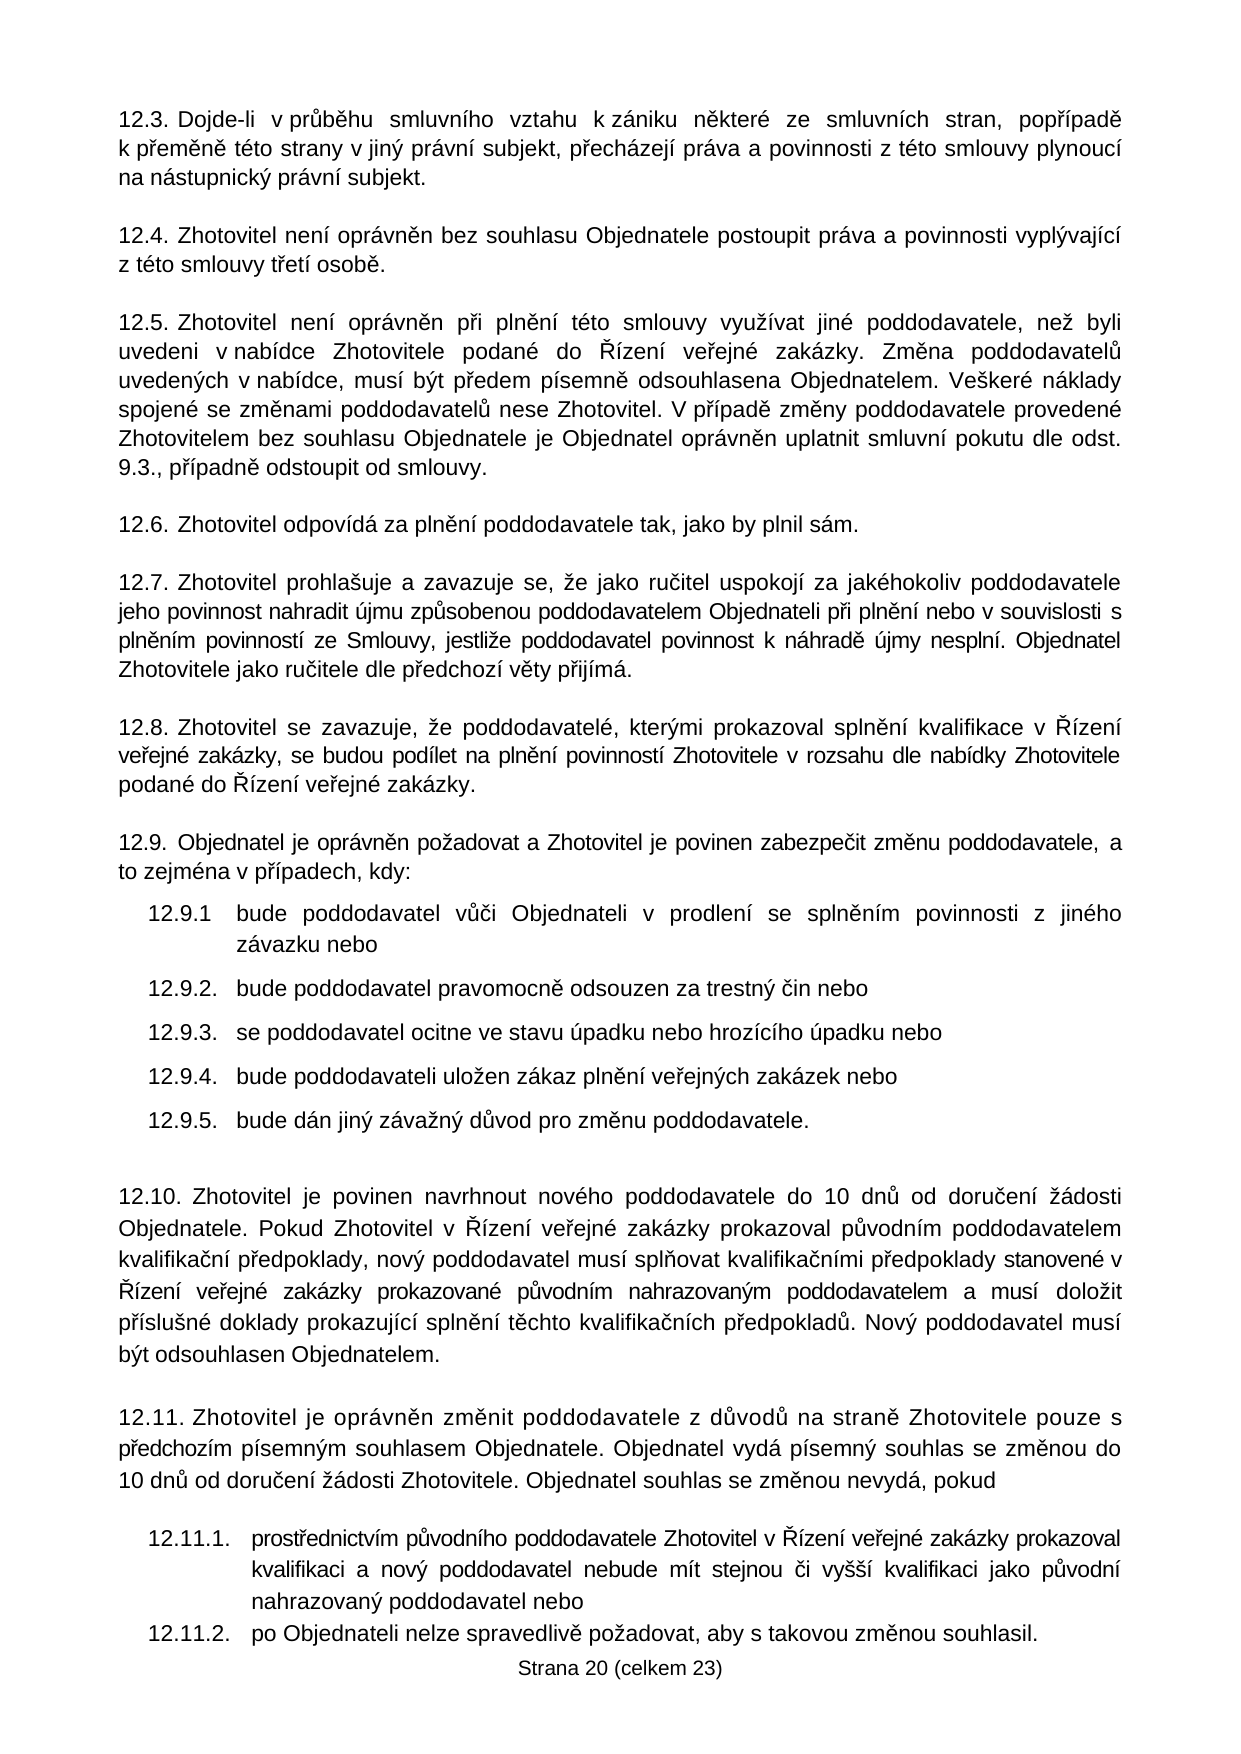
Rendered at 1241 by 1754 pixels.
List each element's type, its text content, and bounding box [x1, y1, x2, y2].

list Zhotovitel je oprávněn změnit poddodavatele z důvodů na straně Zhotovitele pouze s předchozím písemným souhlasem Objednatele. Objednatel vydá písemný souhlas se změnou do 10 dnů od doručení žádosti Zhotovitele. Objednatel souhlas se změnou nevydá, pokud [118, 1404, 1122, 1493]
text 12.11.1. prostřednictvím původního poddodavatele Zhotovitel v Řízení veřejné zakázky prokazoval kvalifikaci a nový poddodavatel nebude mít stejnou či vyšší kvalifikaci jako původní nahrazovaný poddodavatel nebo [148, 1525, 1122, 1614]
list Zhotovitel se zavazuje, že poddodavatelé, kterými prokazoval splnění kvalifikace v Řízení veřejné zakázky, se budou podílet na plnění povinností Zhotovitele v rozsahu dle nabídky Zhotovitele podané do Řízení veřejné zakázky. [118, 713, 1122, 798]
text 12.9.2. bude poddodavatel pravomocně odsouzen za trestný čin nebo [148, 975, 1122, 1001]
text 12.9.5. bude dán jiný závažný důvod pro změnu poddodavatele. [148, 1107, 1122, 1134]
text 12.9.4. bude poddodavateli uložen zákaz plnění veřejných zakázek nebo [148, 1063, 1122, 1089]
list Zhotovitel není oprávněn bez souhlasu Objednatele postoupit práva a povinnosti vyplývající z této smlouvy třetí osobě. [118, 222, 1122, 277]
list Zhotovitel není oprávněn při plnění této smlouvy využívat jiné poddodavatele, než byli uvedeni v nabídce Zhotovitele podané do Řízení veřejné zakázky. Změna poddodavatelů uvedených v nabídce, musí být předem písemně odsouhlasena Objednatelem. Veškeré náklady spojené se změnami poddodavatelů nese Zhotovitel. V případě změny poddodavatele provedené Zhotovitelem bez souhlasu Objednatele je Objednatel oprávněn uplatnit smluvní pokutu dle odst. 9.3., případně odstoupit od smlouvy. [118, 309, 1122, 480]
list Dojde-li v průběhu smluvního vztahu k zániku některé ze smluvních stran, popřípadě k přeměně této strany v jiný právní subjekt, přecházejí práva a povinnosti z této smlouvy plynoucí na nástupnický právní subjekt. [118, 106, 1122, 191]
list Objednatel je oprávněn požadovat a Zhotovitel je povinen zabezpečit změnu poddodavatele, a to zejména v případech, kdy: [118, 829, 1122, 884]
list Zhotovitel odpovídá za plnění poddodavatele tak, jako by plnil sám. [118, 511, 1122, 537]
text 12.9.3. se poddodavatel ocitne ve stavu úpadku nebo hrozícího úpadku nebo [148, 1019, 1122, 1046]
text 12.9.1 bude poddodavatel vůči Objednateli v prodlení se splněním povinnosti z jiného závazku nebo [148, 899, 1122, 957]
list Zhotovitel je povinen navrhnout nového poddodavatele do 10 dnů od doručení žádosti Objednatele. Pokud Zhotovitel v Řízení veřejné zakázky prokazoval původním poddodavatelem kvalifikační předpoklady, nový poddodavatel musí splňovat kvalifikačními předpoklady stanovené v Řízení veřejné zakázky prokazované původním nahrazovaným poddodavatelem a musí doložit příslušné doklady prokazující splnění těchto kvalifikačních předpokladů. Nový poddodavatel musí být odsouhlasen Objednatelem. [118, 1183, 1122, 1367]
list Zhotovitel prohlašuje a zavazuje se, že jako ručitel uspokojí za jakéhokoliv poddodavatele jeho povinnost nahradit újmu způsobenou poddodavatelem Objednateli při plnění nebo v souvislosti s plněním povinností ze Smlouvy, jestliže poddodavatel povinnost k náhradě újmy nesplní. Objednatel Zhotovitele jako ručitele dle předchozí věty přijímá. [118, 569, 1122, 682]
text 12.11.2. po Objednateli nelze spravedlivě požadovat, aby s takovou změnou souhlasil. [148, 1619, 1122, 1646]
